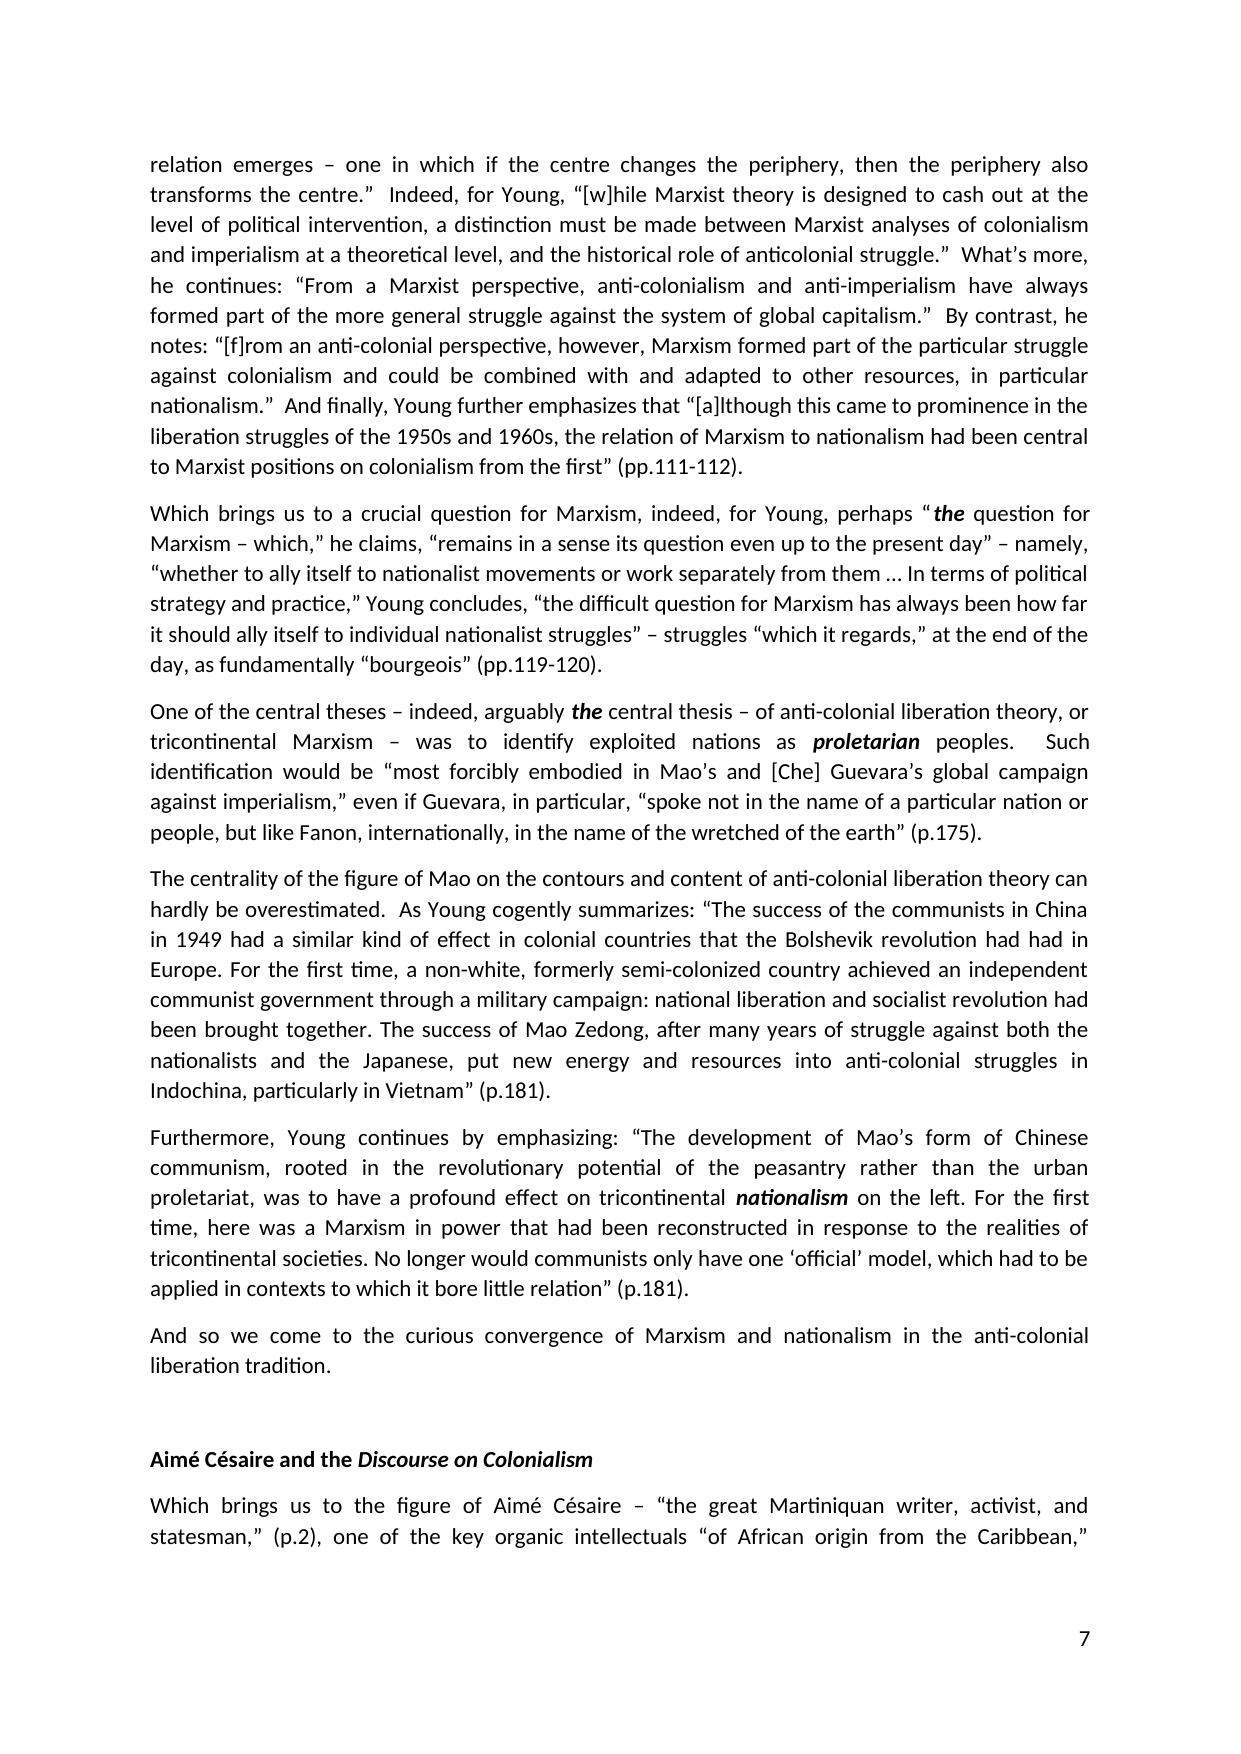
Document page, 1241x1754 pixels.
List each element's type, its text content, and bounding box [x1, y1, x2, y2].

text Which brings us to a crucial question for Marxism, indeed, for Young, perhaps “the question for Marxism – which,” he claims, “remains in a sense its question even up to the present day” – namely, “whether to ally itself to nationalist movements or work separately from them … In terms of political strategy and practice,” Young concludes, “the difficult question for Marxism has always been how far it should ally itself to individual nationalist struggles” – struggles “which it regards,” at the end of the day, as fundamentally “bourgeois” (pp.119-120). [150, 499, 1090, 678]
text Furthermore, Young continues by emphasizing: “The development of Mao’s form of Chinese communism, rooted in the revolutionary potential of the peasantry rather than the urban proletariat, was to have a profound effect on tricontinental nationalism on the left. For the first time, here was a Marxism in power that had been reconstructed in response to the realities of tricontinental societies. No longer would communists only have one ‘official’ model, which had to be applied in contexts to which it bore little relation” (p.181). [150, 1123, 1090, 1302]
text The centrality of the figure of Mao on the contours and content of anti-colonial liberation theory can hardly be overestimated. As Young cogently summarizes: “The success of the communists in China in 1949 had a similar kind of effect in colonial countries that the Bolshevik revolution had had in Europe. For the first time, a non-white, formerly semi-colonized country achieved an independent communist government through a military campaign: national liberation and socialist revolution had been brought together. The success of Mao Zedong, after many years of struggle against both the nationalists and the Japanese, put new energy and resources into anti-colonial struggles in Indochina, particularly in Vietnam” (p.181). [150, 864, 1090, 1104]
text Aimé Césaire and the Discourse on Colonialism [150, 1445, 1090, 1473]
text One of the central theses – indeed, arguably the central thesis – of anti-colonial liberation theory, or tricontinental Marxism – was to identify exploited nations as proletarian peoples. Such identification would be “most forcibly embodied in Mao’s and [Che] Guevara’s global campaign against imperialism,” even if Guevara, in particular, “spoke not in the name of a particular nation or people, but like Fanon, internationally, in the name of the wretched of the earth” (p.175). [150, 697, 1090, 846]
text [150, 150, 1090, 480]
text And so we come to the curious convergence of Marxism and nationalism in the anti-colonial liberation tradition. [150, 1321, 1090, 1379]
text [150, 1492, 1090, 1550]
